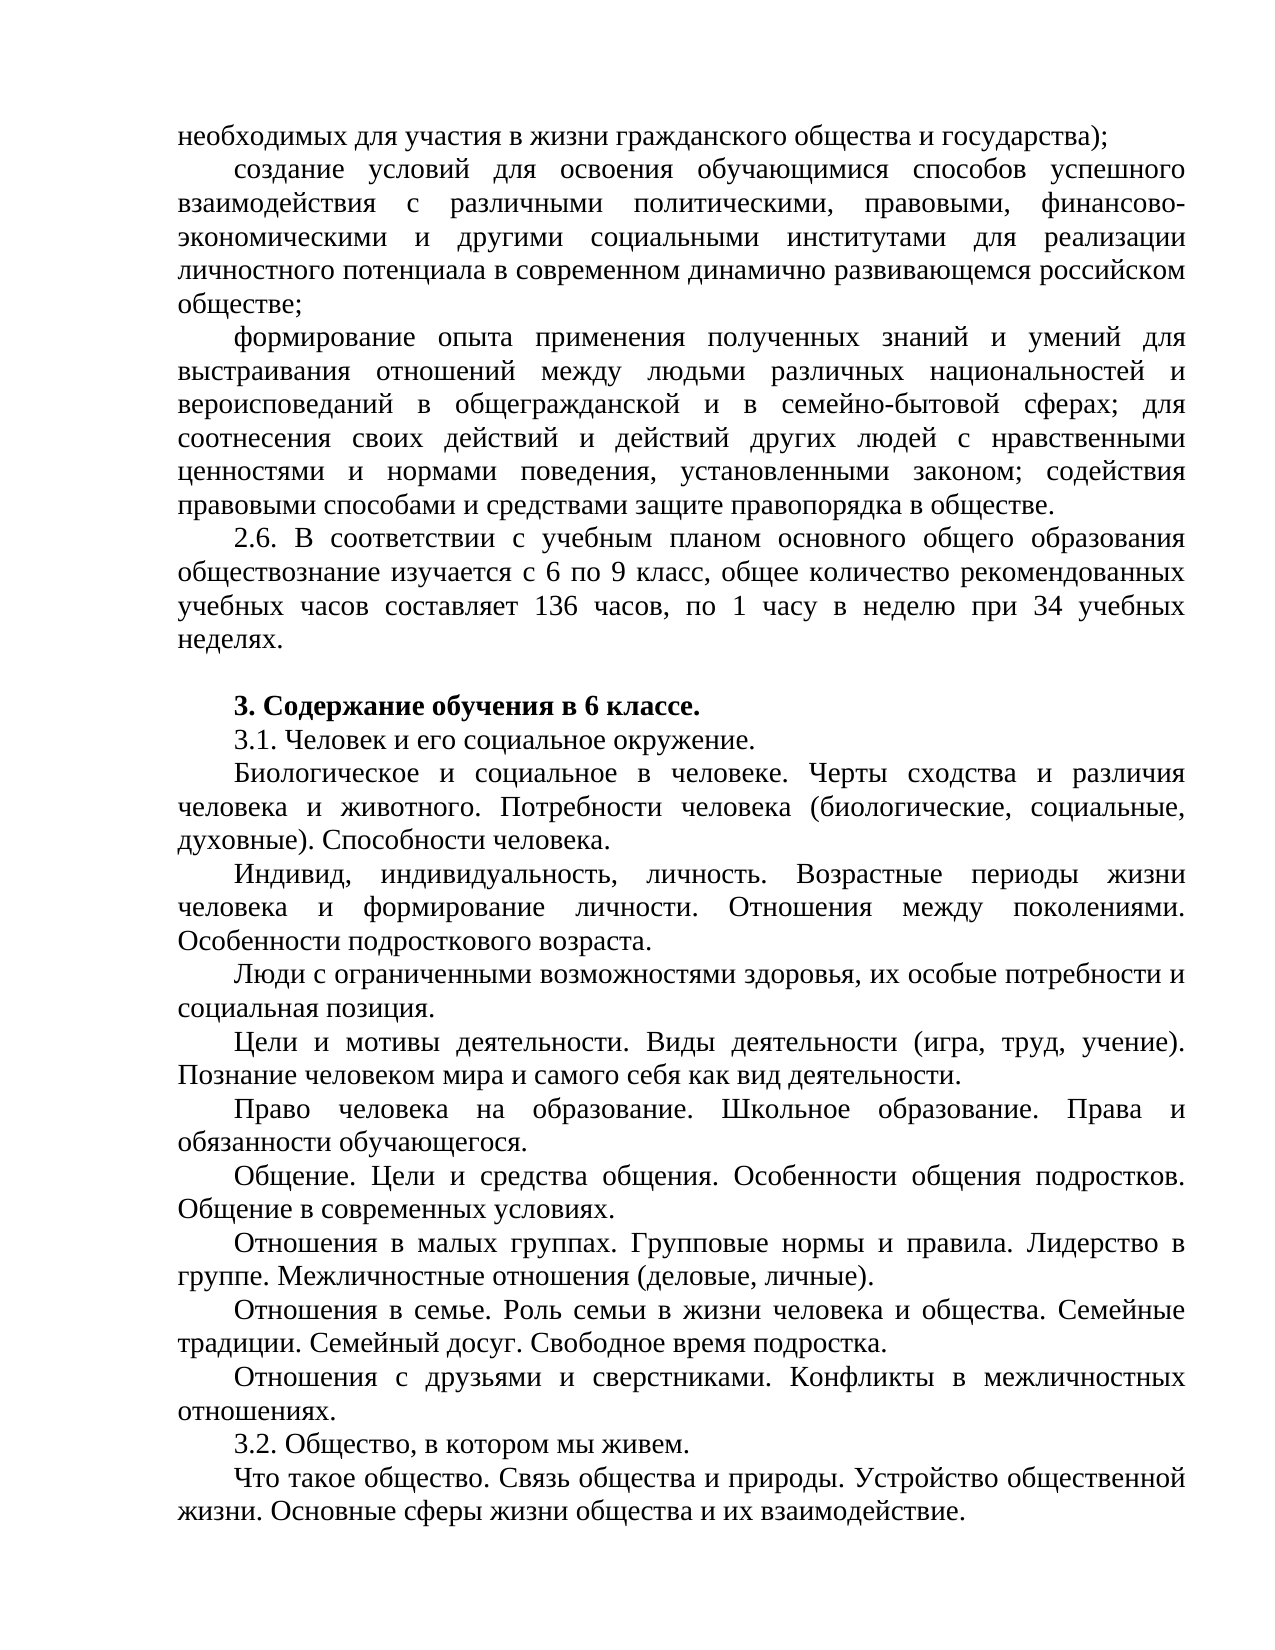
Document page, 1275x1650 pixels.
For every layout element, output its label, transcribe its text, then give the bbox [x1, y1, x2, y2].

text Что такое общество. Связь общества и природы. Устройство общественной жизни. Основные сферы жизни общества и их взаимодействие. [177, 1460, 1186, 1527]
text 3.1. Человек и его социальное окружение. [177, 722, 1186, 755]
text Биологическое и социальное в человеке. Черты сходства и различия человека и животного. Потребности человека (биологические, социальные, духовные). Способности человека. [177, 755, 1186, 856]
text создание условий для освоения обучающимися способов успешного взаимодействия с различными политическими, правовыми, финансово-экономическими и другими социальными институтами для реализации личностного потенциала в современном динамично развивающемся российском обществе; [177, 152, 1186, 319]
text Общение. Цели и средства общения. Особенности общения подростков. Общение в современных условиях. [177, 1158, 1186, 1225]
text Индивид, индивидуальность, личность. Возрастные периоды жизни человека и формирование личности. Отношения между поколениями. Особенности подросткового возраста. [177, 856, 1186, 957]
text Право человека на образование. Школьное образование. Права и обязанности обучающегося. [177, 1091, 1186, 1158]
text 2.6. В соответствии с учебным планом основного общего образования обществознание изучается с 6 по 9 класс, общее количество рекомендованных учебных часов составляет 136 часов, по 1 часу в неделю при 34 учебных неделях. [177, 521, 1186, 655]
text 3.2. Общество, в котором мы живем. [177, 1426, 1186, 1460]
text Цели и мотивы деятельности. Виды деятельности (игра, труд, учение). Познание человеком мира и самого себя как вид деятельности. [177, 1024, 1186, 1091]
text Отношения в малых группах. Групповые нормы и правила. Лидерство в группе. Межличностные отношения (деловые, личные). [177, 1225, 1186, 1292]
text Люди с ограниченными возможностями здоровья, их особые потребности и социальная позиция. [177, 957, 1186, 1024]
text 3. Содержание обучения в 6 классе. [177, 688, 1186, 722]
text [177, 118, 1186, 152]
text Отношения с друзьями и сверстниками. Конфликты в межличностных отношениях. [177, 1359, 1186, 1426]
text Отношения в семье. Роль семьи в жизни человека и общества. Семейные традиции. Семейный досуг. Свободное время подростка. [177, 1292, 1186, 1359]
text формирование опыта применения полученных знаний и умений для выстраивания отношений между людьми различных национальностей и вероисповеданий в общегражданской и в семейно-бытовой сферах; для соотнесения своих действий и действий других людей с нравственными ценностями и нормами поведения, установленными законом; содействия правовыми способами и средствами защите правопорядка в обществе. [177, 319, 1186, 521]
